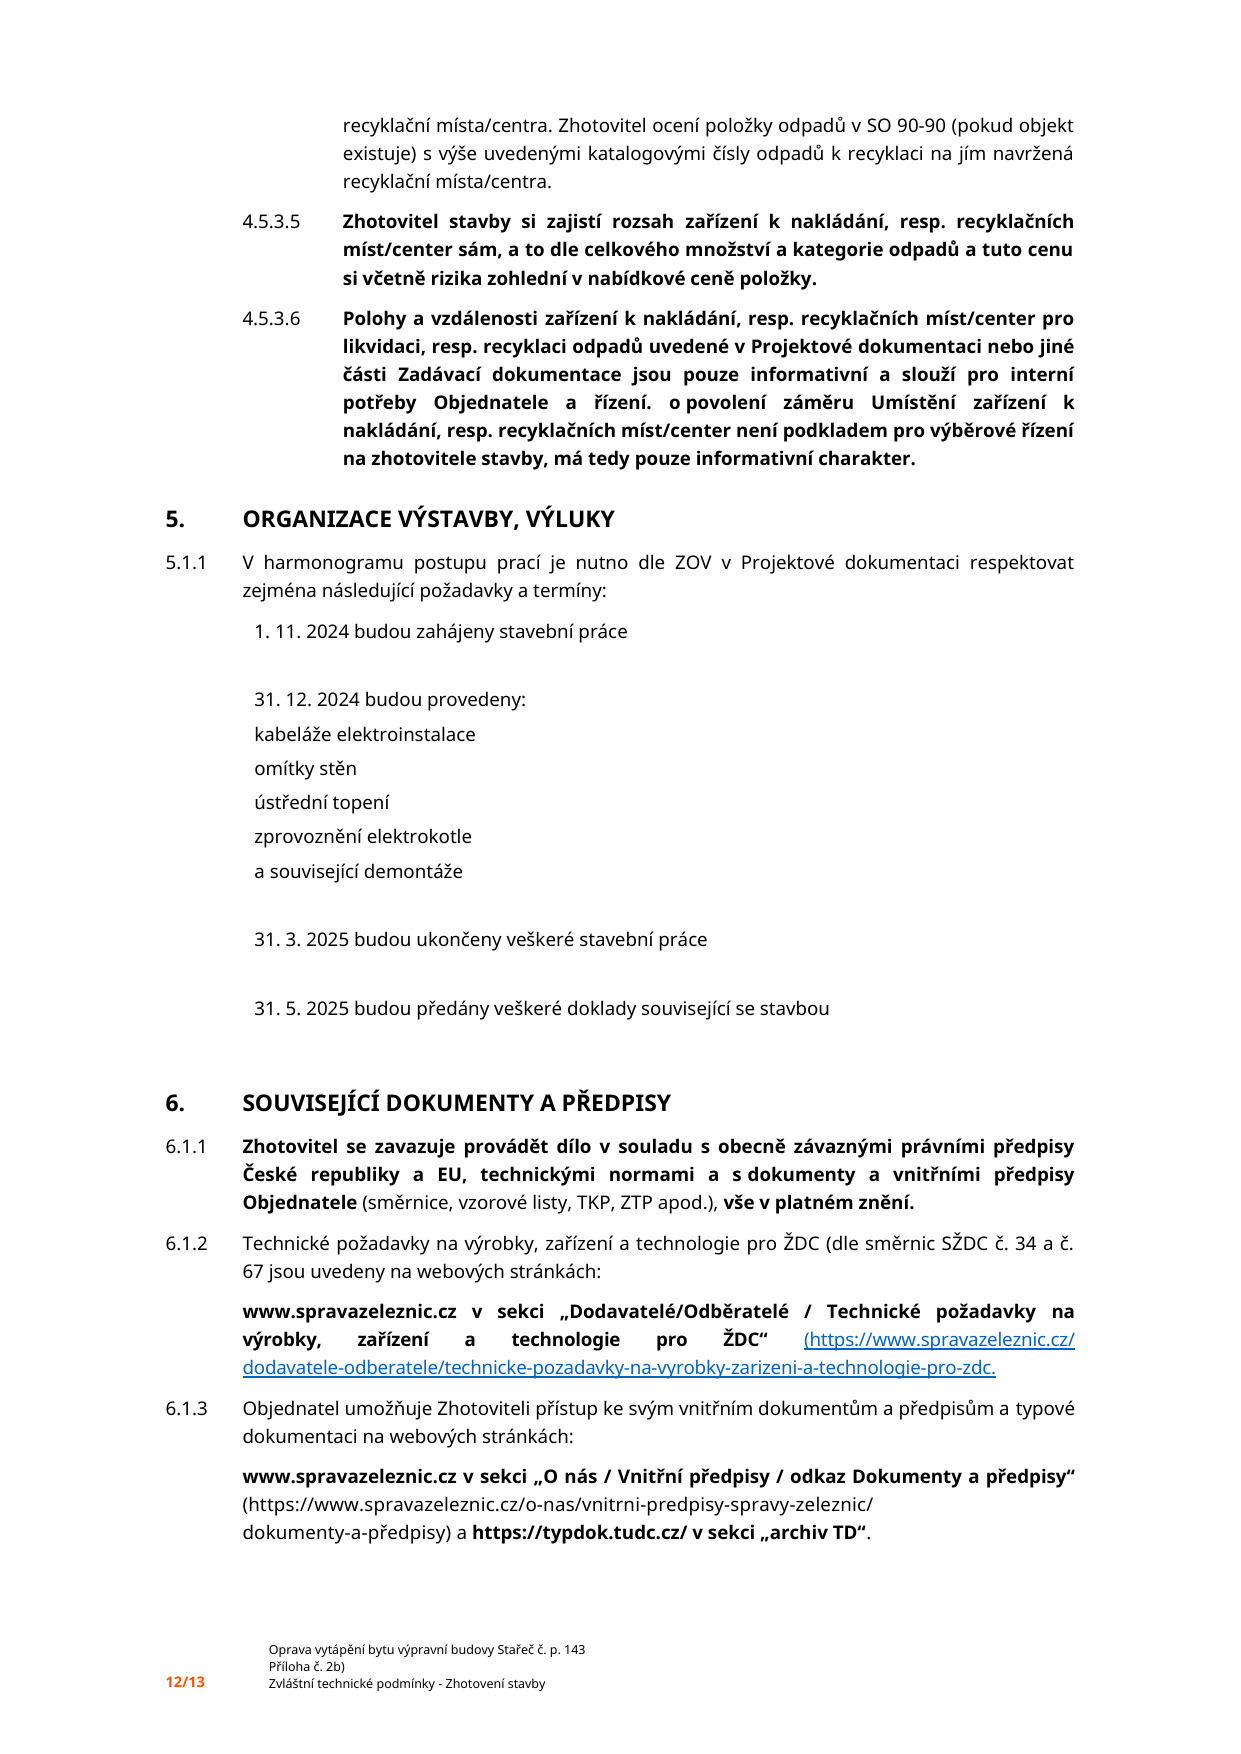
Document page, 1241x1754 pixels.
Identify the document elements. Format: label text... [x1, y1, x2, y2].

list Zhotovitel se zavazuje provádět dílo v souladu s obecně závaznými právními předpisy České republiky a EU, technickými normami a s dokumenty a vnitřními předpisy Objednatele (směrnice, vzorové listy, TKP, ZTP apod.), vše v platném znění. [165, 1133, 1075, 1215]
list Zhotovitel stavby si zajistí rozsah zařízení k nakládání, resp. recyklačních míst/center sám, a to dle celkového množství a kategorie odpadů a tuto cenu si včetně rizika zohlední v nabídkové ceně položky. [242, 209, 1075, 290]
text SOUVISEJÍCÍ DOKUMENTY A PŘEDPISY [165, 1086, 1075, 1118]
list Technické požadavky na výrobky, zařízení a technologie pro ŽDC (dle směrnic SŽDC č. 34 a č. 67 jsou uvedeny na webových stránkách: [165, 1230, 1075, 1283]
list Polohy a vzdálenosti zařízení k nakládání, resp. recyklačních míst/center pro likvidaci, resp. recyklaci odpadů uvedené v Projektové dokumentaci nebo jiné části Zadávací dokumentace jsou pouze informativní a slouží pro interní potřeby Objednatele a řízení. o povolení záměru Umístění zařízení k nakládání, resp. recyklačních míst/center není podkladem pro výběrové řízení na zhotovitele stavby, má tedy pouze informativní charakter. [242, 305, 1075, 471]
text 1. 11. 2024 budou zahájeny stavební práce [254, 618, 1075, 643]
text 31. 12. 2024 budou provedeny: [254, 687, 1075, 712]
text ústřední topení [254, 789, 1075, 815]
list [242, 112, 1075, 194]
list Objednatel umožňuje Zhotoviteli přístup ke svým vnitřním dokumentům a předpisům a typové dokumentaci na webových stránkách: [165, 1395, 1075, 1448]
text 31. 3. 2025 budou ukončeny veškeré stavební práce [254, 926, 1075, 952]
text omítky stěn [254, 755, 1075, 781]
list V harmonogramu postupu prací je nutno dle ZOV v Projektové dokumentaci respektovat zejména následující požadavky a termíny: [165, 549, 1075, 603]
text 31. 5. 2025 budou předány veškeré doklady související se stavbou [254, 995, 1075, 1021]
text kabeláže elektroinstalace [254, 721, 1075, 746]
list ORGANIZACE VÝSTAVBY, VÝLUKY [165, 503, 1075, 534]
text www.spravazeleznic.cz v sekci „O nás / Vnitřní předpisy / odkaz Dokumenty a předpisy“ (https://www.spravazeleznic.cz/o-nas/vnitrni-predpisy-spravy-zeleznic/ dokumenty-a-předpisy) a https://typdok.tudc.cz/ v sekci „archiv TD“. [242, 1463, 1075, 1545]
text www.spravazeleznic.cz v sekci „Dodavatelé/Odběratelé / Technické požadavky na výrobky, zařízení a technologie pro ŽDC“ (https://www.spravazeleznic.cz/ dodavatele-odberatele/technicke-pozadavky-na-vyrobky-zarizeni-a-technologie-pro-zdc. [242, 1298, 1075, 1380]
text zprovoznění elektrokotle [254, 824, 1075, 849]
text a související demontáže [254, 858, 1075, 883]
